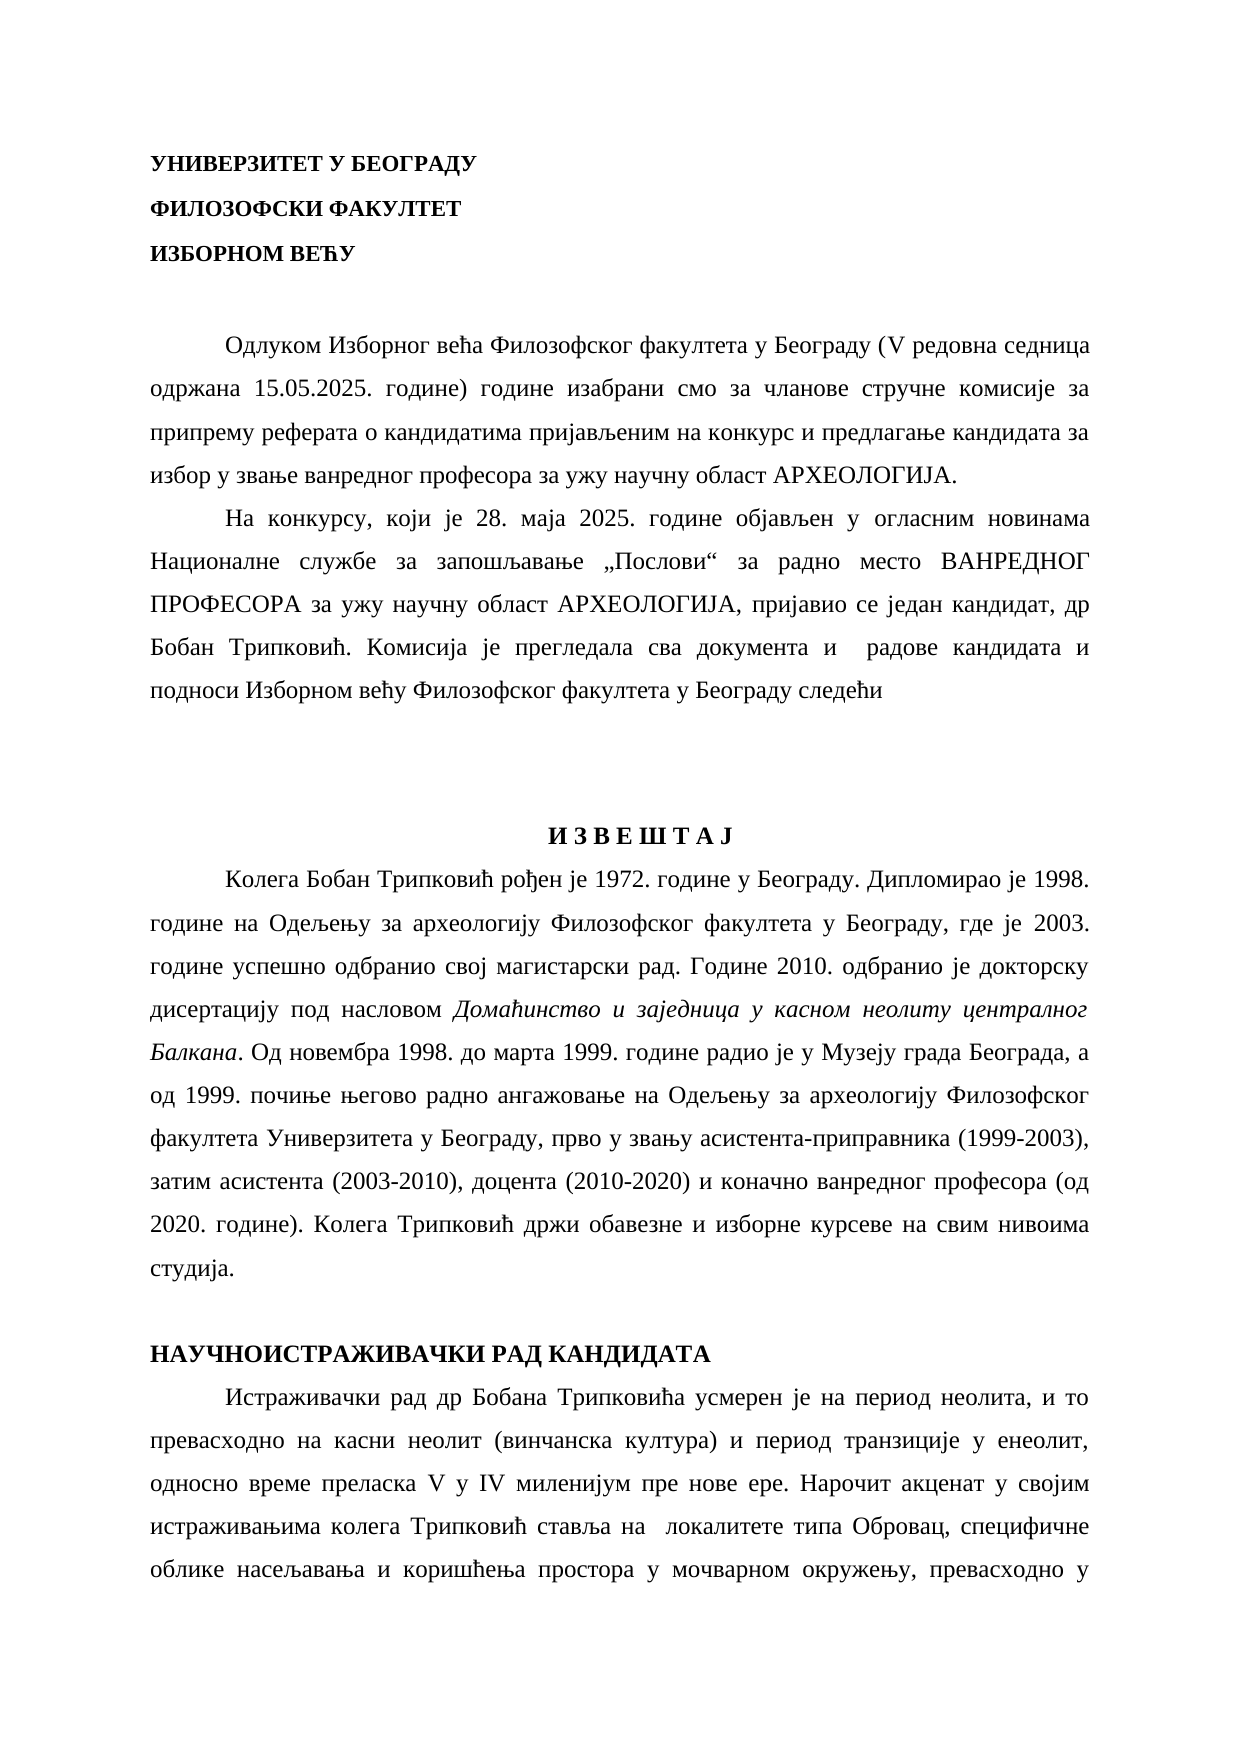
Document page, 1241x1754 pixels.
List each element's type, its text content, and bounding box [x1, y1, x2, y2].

text На конкурсу, који је 28. маја 2025. године објављен у огласним новинама Националне службе за запошљавање „Послови“ за радно место ВАНРЕДНОГ ПРОФЕСОРА за ужу научну област АРХЕОЛОГИЈА, пријавио се један кандидат, др Бобан Трипковић. Комисија је прегледала сва документа и радове кандидата и подноси Изборном већу Филозофског факултета у Београду следећи [150, 503, 1090, 704]
text Колега Бобан Трипковић рођен је 1972. године у Београду. Дипломирао је 1998. године на Одељењу за археологију Филозофског факултета у Београду, где је 2003. године успешно одбранио свој магистарски рад. Године 2010. одбранио је докторску дисертацију под насловом Домаћинство и заједница у касном неолиту централног Балкана. Од новембра 1998. до марта 1999. године радио је у Музеју града Београда, а од 1999. почиње његово радно ангажовање на Одељењу за археологију Филозофског факултета Универзитета у Београду, прво у звању асистента-приправника (1999-2003), затим асистента (2003-2010), доцента (2010-2020) и коначно ванредног професора (од 2020. године). Колега Трипковић држи обавезне и изборне курсеве на свим нивоима студија. [150, 864, 1090, 1281]
text Одлуком Изборног већа Филозофског факултета у Београду (V редовна седница одржана 15.05.2025. године) године изабрани смо за чланове стручне комисије за припрему реферата о кандидатима пријављеним на конкурс и предлагање кандидата за избор у звање ванредног професора за ужу научну област АРХЕОЛОГИЈА. [150, 330, 1090, 488]
text НАУЧНОИСТРАЖИВАЧКИ РАД КАНДИДАТА [150, 1339, 1090, 1368]
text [150, 1382, 1090, 1583]
text УНИВЕРЗИТЕТ У БЕОГРАДУ [150, 150, 1090, 176]
text ИЗБОРНОМ ВЕЋУ [150, 240, 1090, 267]
text И З В Е Ш Т А Ј [548, 821, 1090, 850]
text ФИЛОЗОФСКИ ФАКУЛТЕТ [150, 195, 1090, 221]
